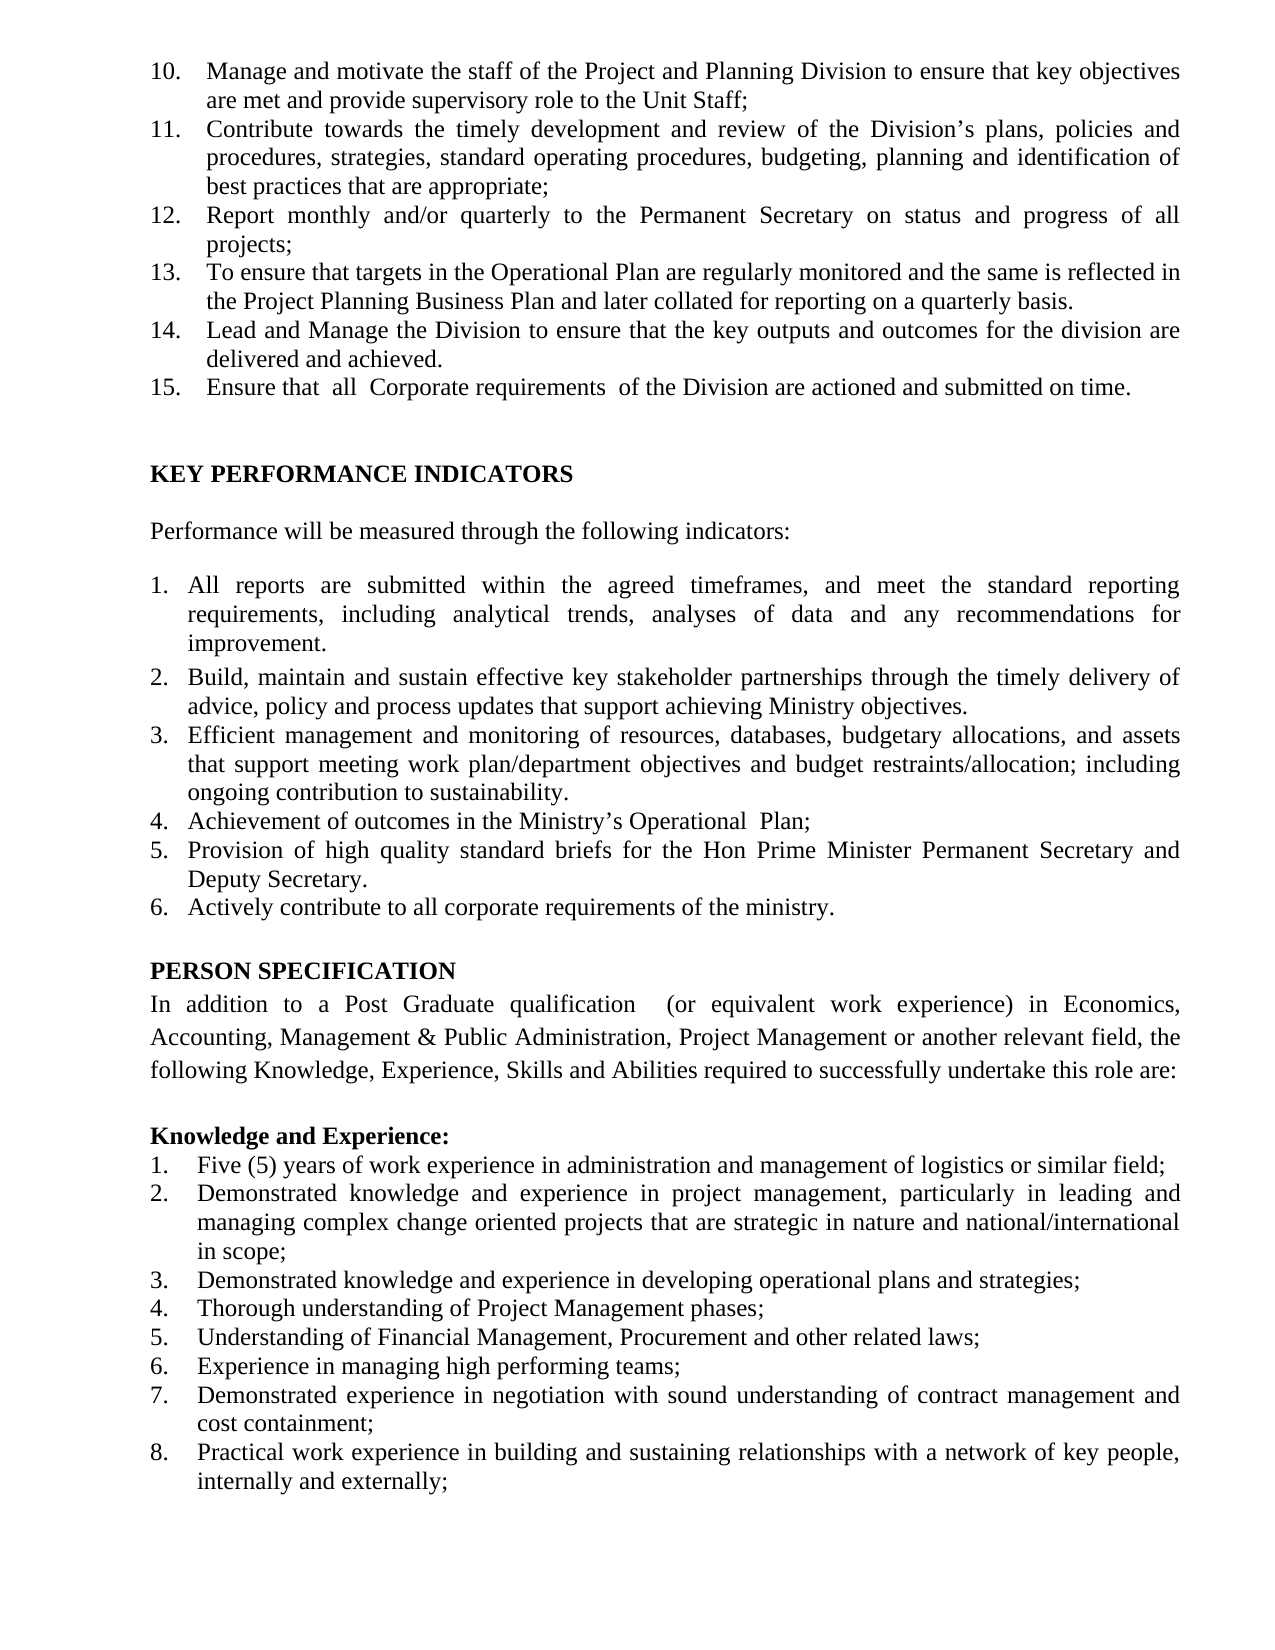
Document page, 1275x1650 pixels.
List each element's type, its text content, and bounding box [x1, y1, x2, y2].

text In addition to a Post Graduate qualification (or equivalent work experience) in Economics, Accounting, Management & Public Administration, Project Management or another relevant field, the following Knowledge, Experience, Skills and Abilities required to successfully undertake this role are: [150, 989, 1181, 1084]
list Efficient management and monitoring of resources, databases, budgetary allocations, and assets that support meeting work plan/department objectives and budget restraints/allocation; including ongoing contribution to sustainability. [150, 720, 1181, 806]
list Achievement of outcomes in the Ministry’s Operational Plan; [150, 806, 1181, 835]
list Understanding of Financial Management, Procurement and other related laws; [150, 1322, 1181, 1351]
list Thorough understanding of Project Management phases; [150, 1293, 1181, 1322]
list Demonstrated experience in negotiation with sound understanding of contract management and cost containment; [150, 1380, 1181, 1437]
text KEY PERFORMANCE INDICATORS [150, 459, 1181, 487]
list Actively contribute to all corporate requirements of the ministry. [150, 892, 1181, 921]
list Report monthly and/or quarterly to the Permanent Secretary on status and progress of all projects; [150, 200, 1181, 257]
text Performance will be measured through the following indicators: [150, 516, 1181, 545]
list To ensure that targets in the Operational Plan are regularly monitored and the same is reflected in the Project Planning Business Plan and later collated for reporting on a quarterly basis. [150, 257, 1181, 315]
list Practical work experience in building and sustaining relationships with a network of key people, internally and externally; [150, 1437, 1181, 1495]
list Build, maintain and sustain effective key stakeholder partnerships through the timely delivery of advice, policy and process updates that support achieving Ministry objectives. [150, 662, 1181, 720]
text PERSON SPECIFICATION [150, 956, 1181, 985]
list Demonstrated knowledge and experience in developing operational plans and strategies; [150, 1265, 1181, 1293]
list Lead and Manage the Division to ensure that the key outputs and outcomes for the division are delivered and achieved. [150, 315, 1181, 372]
list All reports are submitted within the agreed timeframes, and meet the standard reporting requirements, including analytical trends, analyses of data and any recommendations for improvement. [150, 570, 1181, 656]
list Provision of high quality standard briefs for the Hon Prime Minister Permanent Secretary and Deputy Secretary. [150, 835, 1181, 892]
text Knowledge and Experience: [150, 1121, 1181, 1150]
list Five (5) years of work experience in administration and management of logistics or similar field; [150, 1150, 1181, 1178]
list Demonstrated knowledge and experience in project management, particularly in leading and managing complex change oriented projects that are strategic in nature and national/international in scope; [150, 1178, 1181, 1265]
list Manage and motivate the staff of the Project and Planning Division to ensure that key objectives are met and provide supervisory role to the Unit Staff; [150, 56, 1181, 114]
list Contribute towards the timely development and review of the Division’s plans, policies and procedures, strategies, standard operating procedures, budgeting, planning and identification of best practices that are appropriate; [150, 114, 1181, 200]
list Ensure that all Corporate requirements of the Division are actioned and submitted on time. [150, 372, 1181, 401]
list Experience in managing high performing teams; [150, 1351, 1181, 1380]
